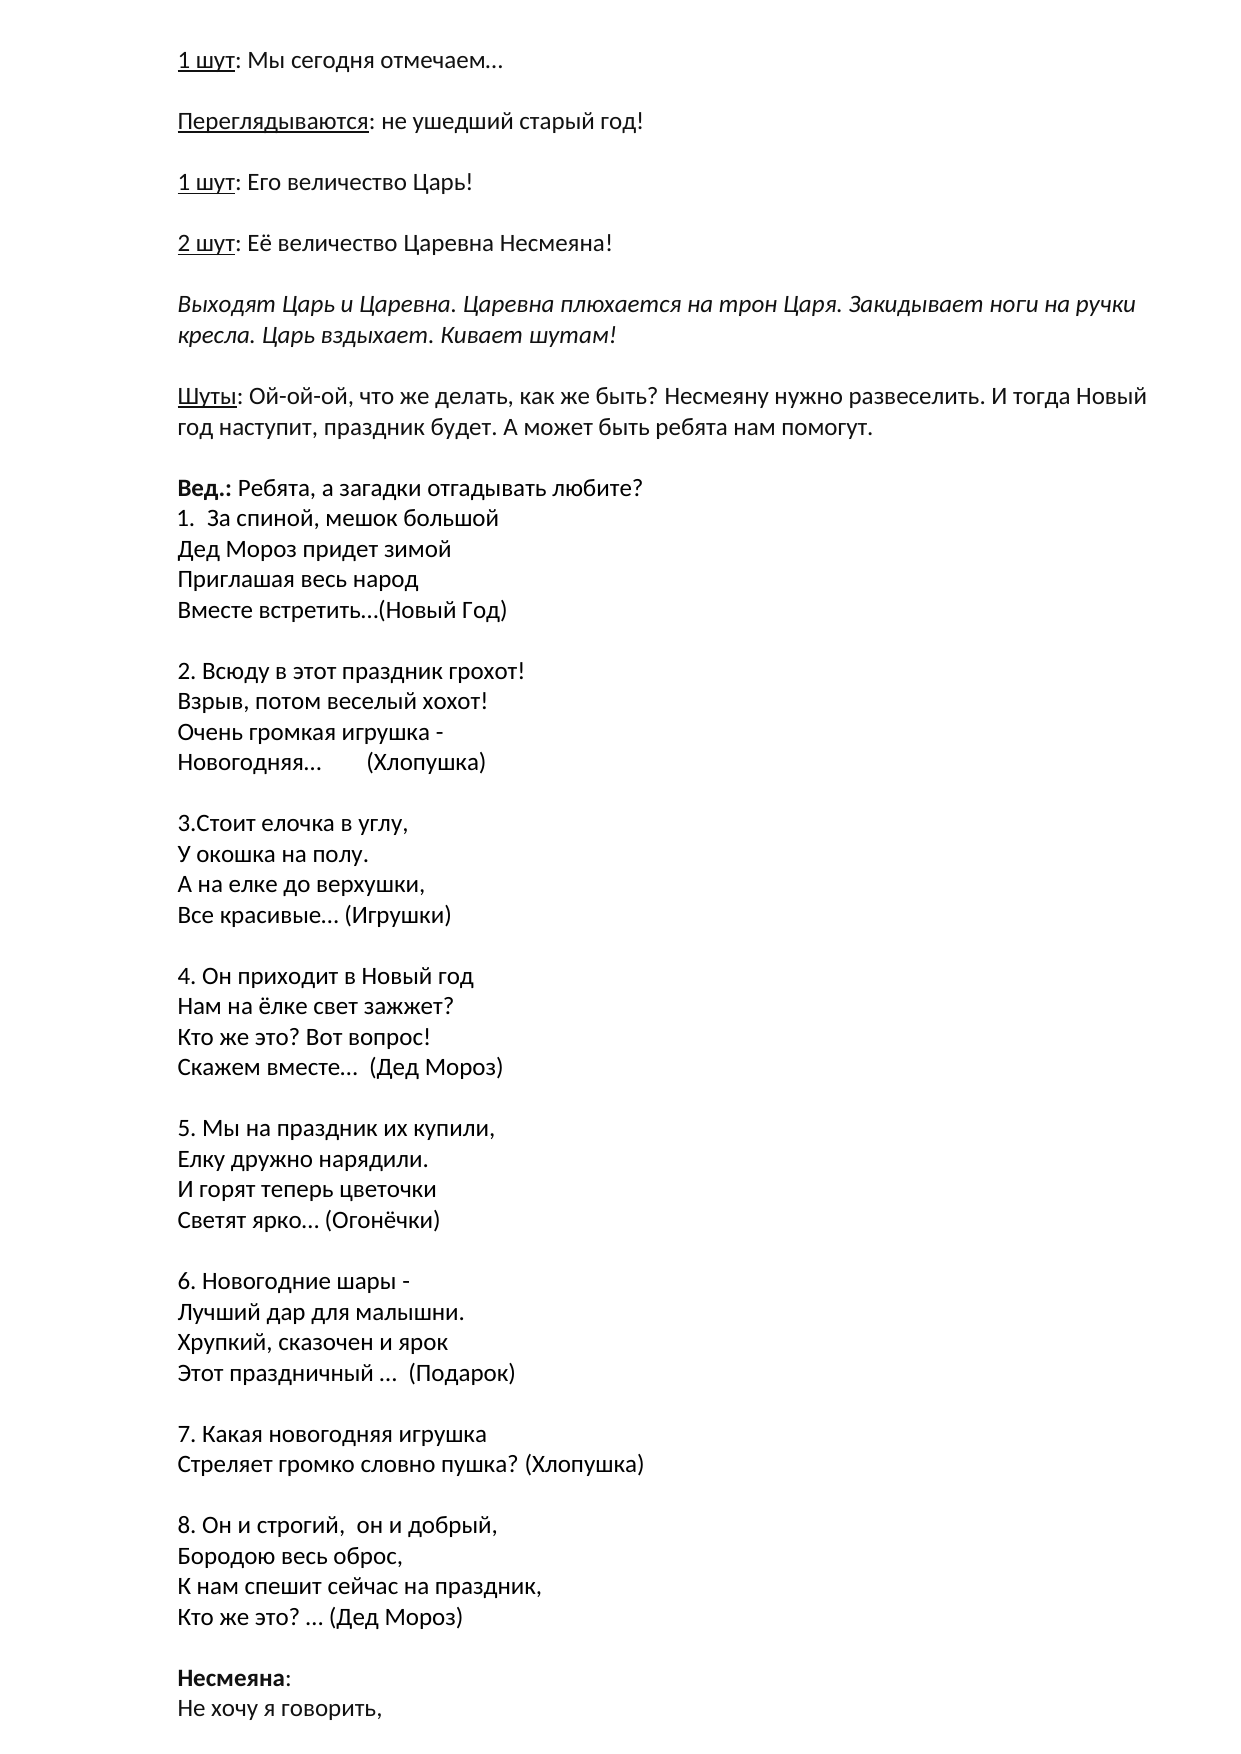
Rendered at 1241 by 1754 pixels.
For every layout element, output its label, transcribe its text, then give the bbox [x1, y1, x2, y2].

text Вед.: Ребята, а загадки отгадывать любите? [177, 472, 1167, 502]
text 3.Стоит елочка в углу, У окошка на полу. А на елке до верхушки, Все красивые… (Игрушки) [176, 777, 1167, 929]
text 1 шут: Мы сегодня отмечаем… [177, 44, 1167, 75]
text Не хочу я говорить, [177, 1692, 1167, 1723]
text Светят ярко… (Огонёчки) [177, 1204, 1167, 1235]
text 8. Он и строгий, он и добрый, Бородою весь оброс, К нам спешит сейчас на праздник, Кто же это? … (Дед Мороз) [177, 1479, 1167, 1631]
text Скажем вместе… (Дед Мороз) [177, 1052, 1167, 1082]
text 1 шут: Его величество Царь! [177, 166, 1167, 197]
text Кто же это? Вот вопрос! [177, 1021, 1167, 1052]
list За спиной, мешок большой Дед Мороз придет зимой Приглашая весь народ Вместе встретить…(Новый Год) [176, 502, 1167, 624]
text Переглядываются: не ушедший старый год! [177, 105, 1167, 136]
text Несмеяна: [177, 1662, 1167, 1692]
text Выходят Царь и Царевна. Царевна плюхается на трон Царя. Закидывает ноги на ручки кресла. Царь вздыхает. Кивает шутам! [177, 288, 1167, 349]
text Шуты: Ой-ой-ой, что же делать, как же быть? Несмеяну нужно развеселить. И тогда Новый год наступит, праздник будет. А может быть ребята нам помогут. [177, 380, 1167, 441]
text Нам на ёлке свет зажжет? [177, 991, 1167, 1021]
text 2. Всюду в этот праздник грохот! Взрыв, потом веселый хохот! Очень громкая игрушка - Новогодняя… (Хлопушка) [176, 624, 1167, 777]
text 7. Какая новогодняя игрушка Стреляет громко словно пушка? (Хлопушка) [177, 1387, 1167, 1479]
text 2 шут: Её величество Царевна Несмеяна! [177, 227, 1167, 258]
text 4. Он приходит в Новый год [177, 929, 1167, 991]
text 6. Новогодние шары - Лучший дар для малышни. Хрупкий, сказочен и ярок Этот праздничный … (Подарок) [177, 1235, 1167, 1387]
text 5. Мы на праздник их купили, Елку дружно нарядили. И горят теперь цветочки [177, 1082, 1167, 1204]
